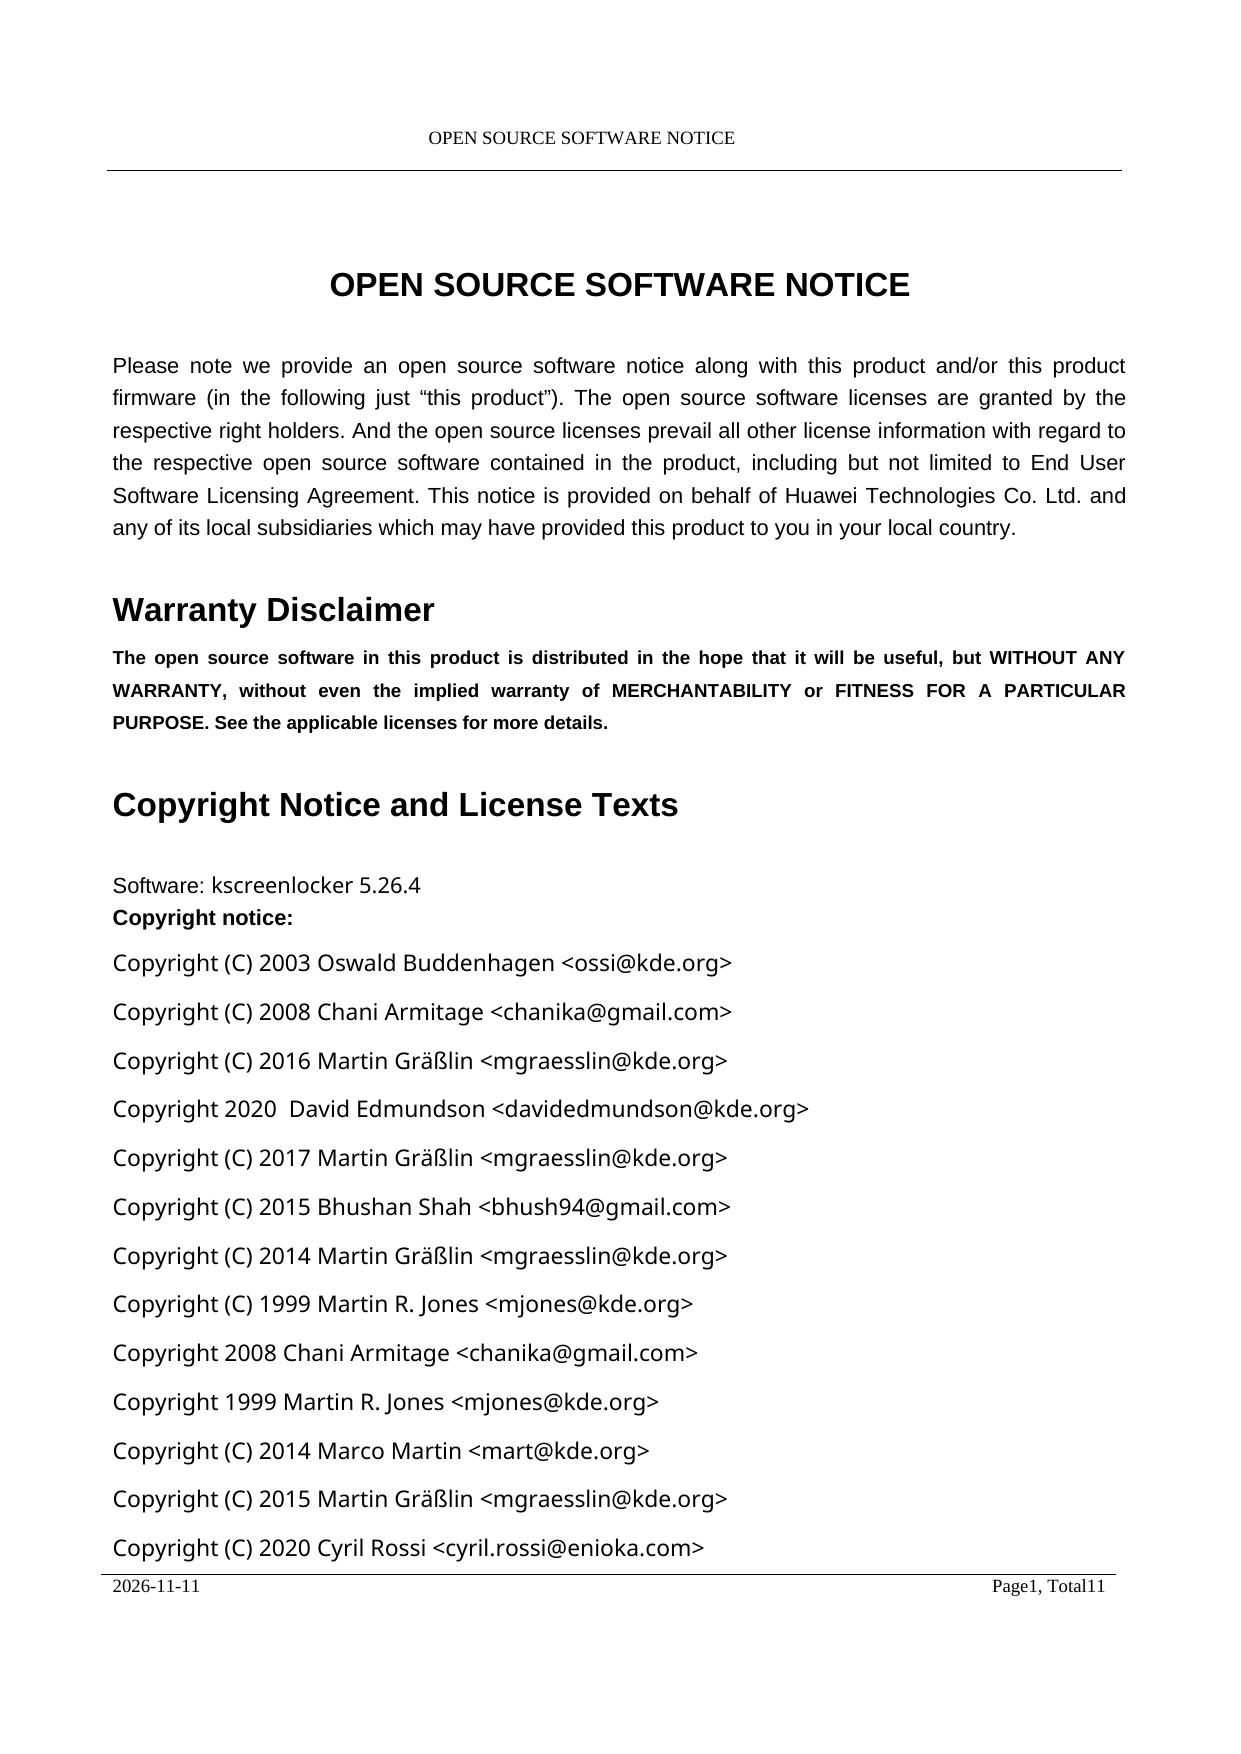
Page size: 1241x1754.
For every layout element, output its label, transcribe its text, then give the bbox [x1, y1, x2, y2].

text OPEN SOURCE SOFTWARE NOTICE [112, 251, 1128, 316]
text Software: kscreenlocker 5.26.4 [112, 869, 1128, 901]
text Copyright notice: [112, 901, 1128, 934]
text Please note we provide an open source software notice along with this product and/or this product firmware (in the following just “this product”). The open source software licenses are granted by the respective right holders. And the open source licenses prevail all other license information with regard to the respective open source software contained in the product, including but not limited to End User Software Licensing Agreement. This notice is provided on behalf of Huawei Technologies Co. Ltd. and any of its local subsidiaries which may have provided this product to you in your local country. [112, 349, 1128, 544]
text The open source software in this product is distributed in the hope that it will be useful, but WITHOUT ANY WARRANTY, without even the implied warranty of MERCHANTABILITY or FITNESS FOR A PARTICULAR PURPOSE. See the applicable licenses for more details. [112, 641, 1128, 739]
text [112, 947, 1128, 1564]
text Warranty Disclaimer [112, 576, 1128, 641]
text Copyright Notice and License Texts [112, 771, 1128, 836]
